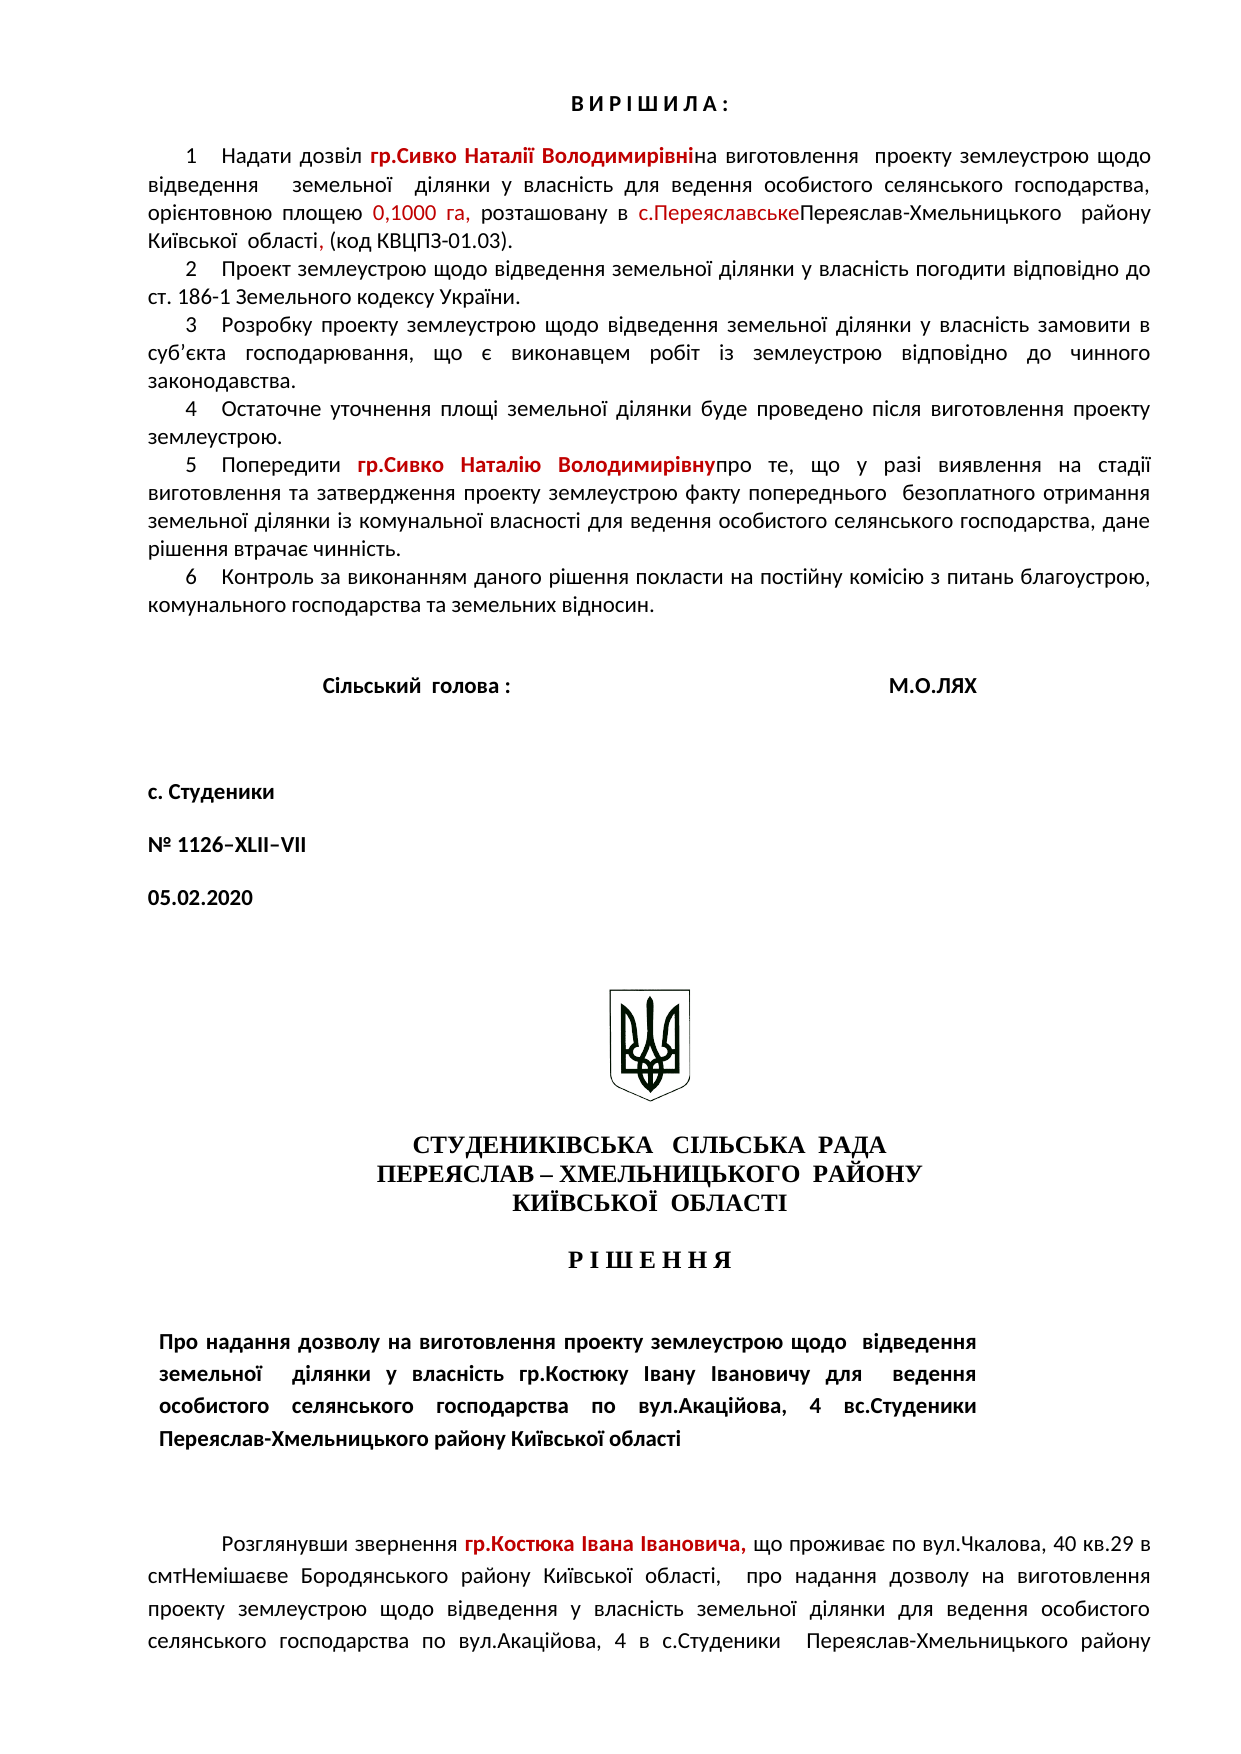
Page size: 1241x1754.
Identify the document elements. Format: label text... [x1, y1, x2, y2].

list Надати дозвіл гр.Сивко Наталії Володимирівніна виготовлення проекту землеустрою щодо відведення земельної ділянки у власність для ведення особистого селянського господарства, орієнтовною площею 0,1000 га, розташовану в с.ПереяславськеПереяслав-Хмельницького району Київської області, (код КВЦПЗ-01.03). [148, 142, 1152, 254]
text КИЇВСЬКОЇ ОБЛАСТІ [148, 1188, 1152, 1217]
text 05.02.2020 [148, 883, 1152, 911]
text Р І Ш Е Н Н Я [148, 1245, 1152, 1274]
text ПЕРЕЯСЛАВ – ХМЕЛЬНИЦЬКОГО РАЙОНУ [148, 1159, 1152, 1188]
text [148, 1529, 1152, 1654]
list Попередити гр.Сивко Наталію Володимирівнупро те, що у разі виявлення на стадії виготовлення та затвердження проекту землеустрою факту попереднього безоплатного отримання земельної ділянки із комунальної власності для ведення особистого селянського господарства, дане рішення втрачає чинність. [148, 450, 1152, 562]
list Розробку проекту землеустрою щодо відведення земельної ділянки у власність замовити в суб’єкта господарювання, що є виконавцем робіт із землеустрою відповідно до чинного законодавства. [148, 310, 1152, 394]
text № 1126–XLІІ–VІІ [148, 830, 1152, 858]
table_header Про надання дозволу на виготовлення проекту землеустрою щодо відведення земельної ділянки у власність гр.Костюку Івану Івановичу для ведення особистого селянського господарства по вул.Акаційова, 4 вс.Студеники Переяслав-Хмельницького району Київської області [148, 1327, 989, 1476]
picture [609, 989, 691, 1102]
list Проект землеустрою щодо відведення земельної ділянки у власність погодити відповідно до ст. 186-1 Земельного кодексу України. [148, 254, 1152, 310]
list Остаточне уточнення площі земельної ділянки буде проведено після виготовлення проекту землеустрою. [148, 394, 1152, 450]
list Контроль за виконанням даного рішення покласти на постійну комісію з питань благоустрою, комунального господарства та земельних відносин. [148, 562, 1152, 618]
text СТУДЕНИКІВСЬКА СІЛЬСЬКА РАДА [148, 1130, 1152, 1159]
text Сільський голова : М.О.ЛЯХ [148, 671, 1152, 699]
text с. Студеники [148, 777, 1152, 805]
text В И Р І Ш И Л А : [148, 89, 1152, 117]
